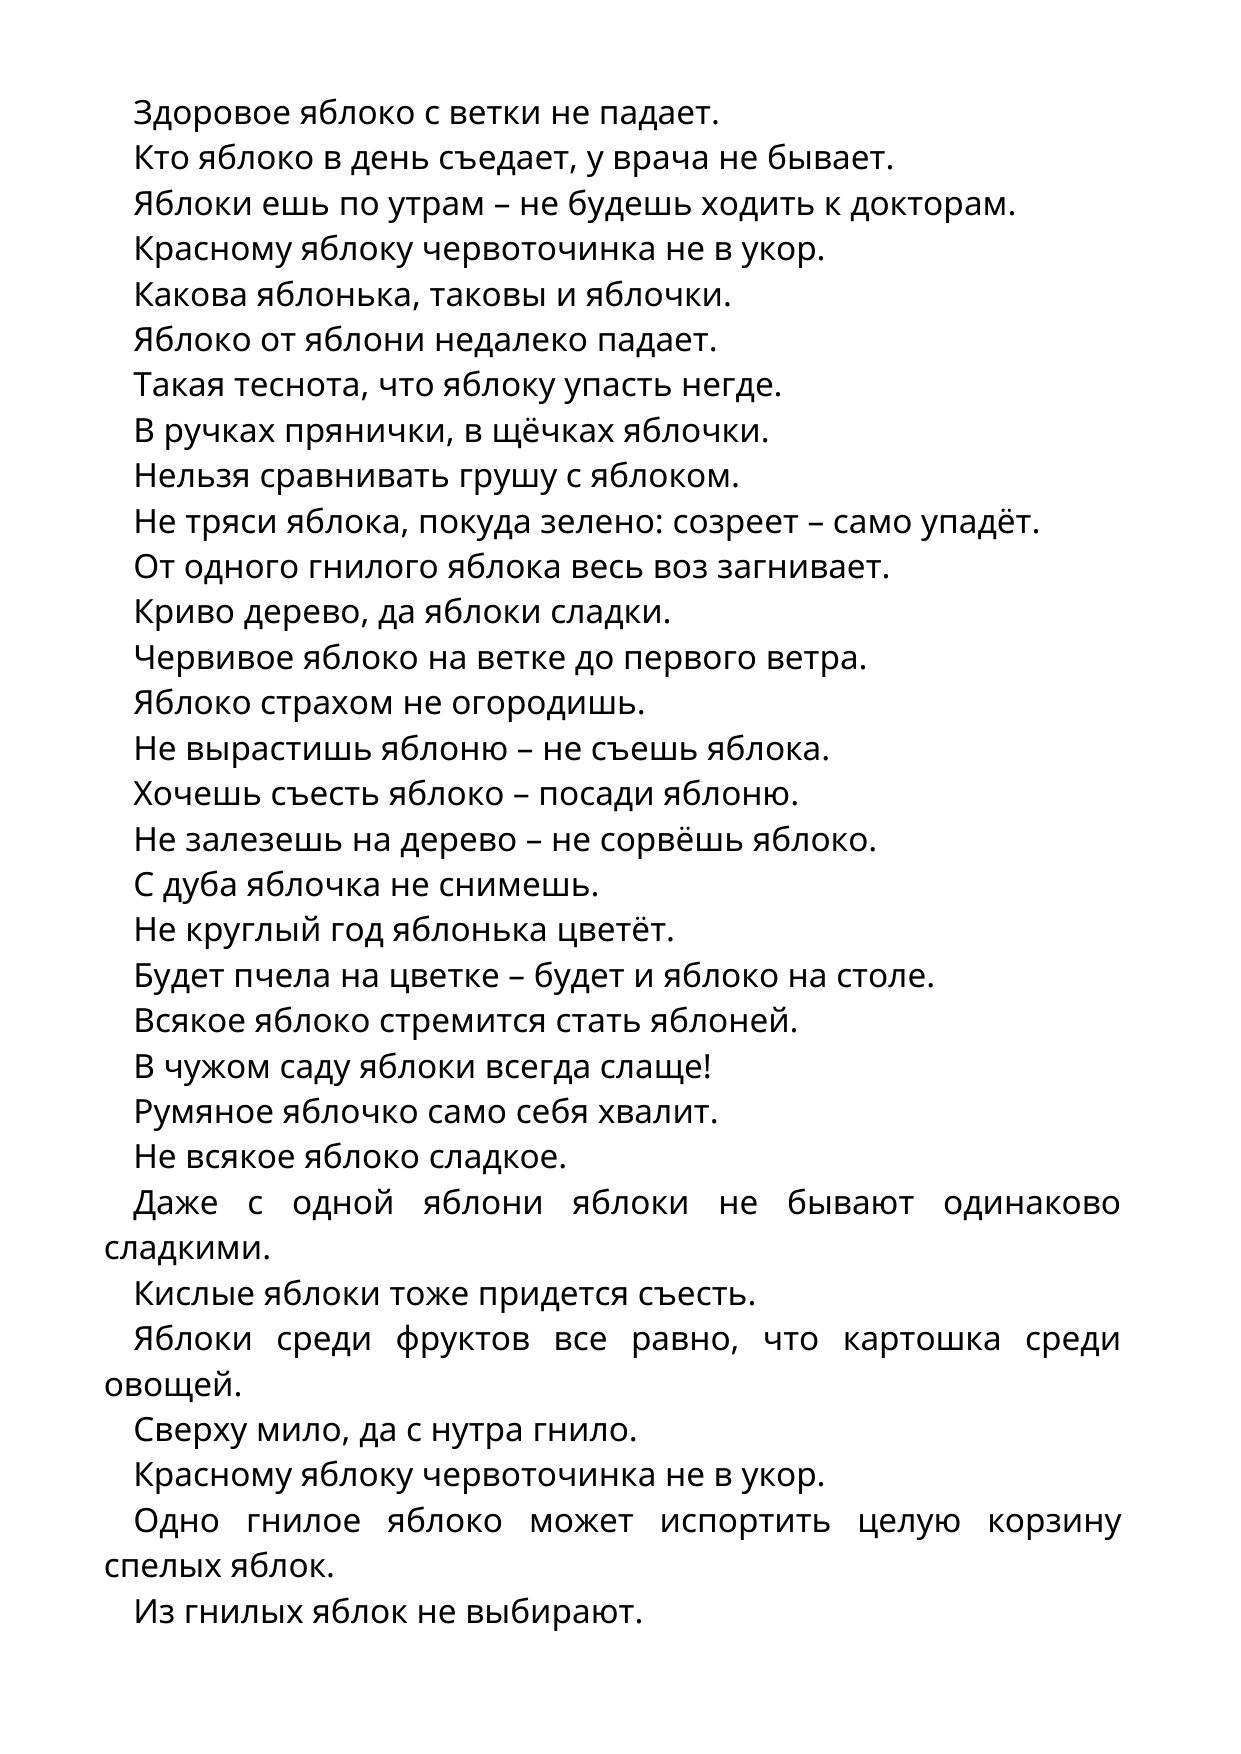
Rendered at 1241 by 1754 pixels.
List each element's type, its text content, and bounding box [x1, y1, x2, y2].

text Нельзя сравнивать грушу с яблоком. [103, 452, 1122, 497]
text Сверху мило, да с нутра гнило. [103, 1406, 1122, 1451]
text Не всякое яблоко сладкое. [103, 1133, 1122, 1179]
text Кислые яблоки тоже придется съесть. [103, 1269, 1122, 1315]
text Червивое яблоко на ветке до первого ветра. [103, 634, 1122, 679]
text Красному яблоку червоточинка не в укор. [103, 225, 1122, 270]
text С дуба яблочка не снимешь. [103, 861, 1122, 906]
text Яблоко страхом не огородишь. [103, 679, 1122, 724]
text Здоровое яблоко с ветки не падает. [103, 89, 1122, 134]
text Хочешь съесть яблоко – посади яблоню. [103, 770, 1122, 815]
text Не вырастишь яблоню – не съешь яблока. [103, 724, 1122, 770]
text Не круглый год яблонька цветёт. [103, 906, 1122, 952]
text Такая теснота, что яблоку упасть негде. [103, 361, 1122, 407]
text В ручках прянички, в щёчках яблочки. [103, 407, 1122, 452]
text Даже с одной яблони яблоки не бывают одинаково сладкими. [103, 1179, 1122, 1269]
text Яблоки среди фруктов все равно, что картошка среди овощей. [103, 1315, 1122, 1406]
text Кто яблоко в день съедает, у врача не бывает. [103, 134, 1122, 179]
text Какова яблонька, таковы и яблочки. [103, 270, 1122, 316]
text Одно гнилое яблоко может испортить целую корзину спелых яблок. [103, 1497, 1122, 1587]
text Красному яблоку червоточинка не в укор. [103, 1451, 1122, 1497]
text Будет пчела на цветке – будет и яблоко на столе. [103, 952, 1122, 997]
text От одного гнилого яблока весь воз загнивает. [103, 543, 1122, 588]
text В чужом саду яблоки всегда слаще! [103, 1042, 1122, 1088]
text Яблоко от яблони недалеко падает. [103, 316, 1122, 361]
text Всякое яблоко стремится стать яблоней. [103, 997, 1122, 1042]
text Не тряси яблока, покуда зелено: созреет – само упадёт. [103, 497, 1122, 543]
text Криво дерево, да яблоки сладки. [103, 588, 1122, 634]
text Яблоки ешь по утрам – не будешь ходить к докторам. [103, 179, 1122, 225]
text Не залезешь на дерево – не сорвёшь яблоко. [103, 815, 1122, 861]
text Из гнилых яблок не выбирают. [103, 1587, 1122, 1633]
text Румяное яблочко само себя хвалит. [103, 1088, 1122, 1133]
